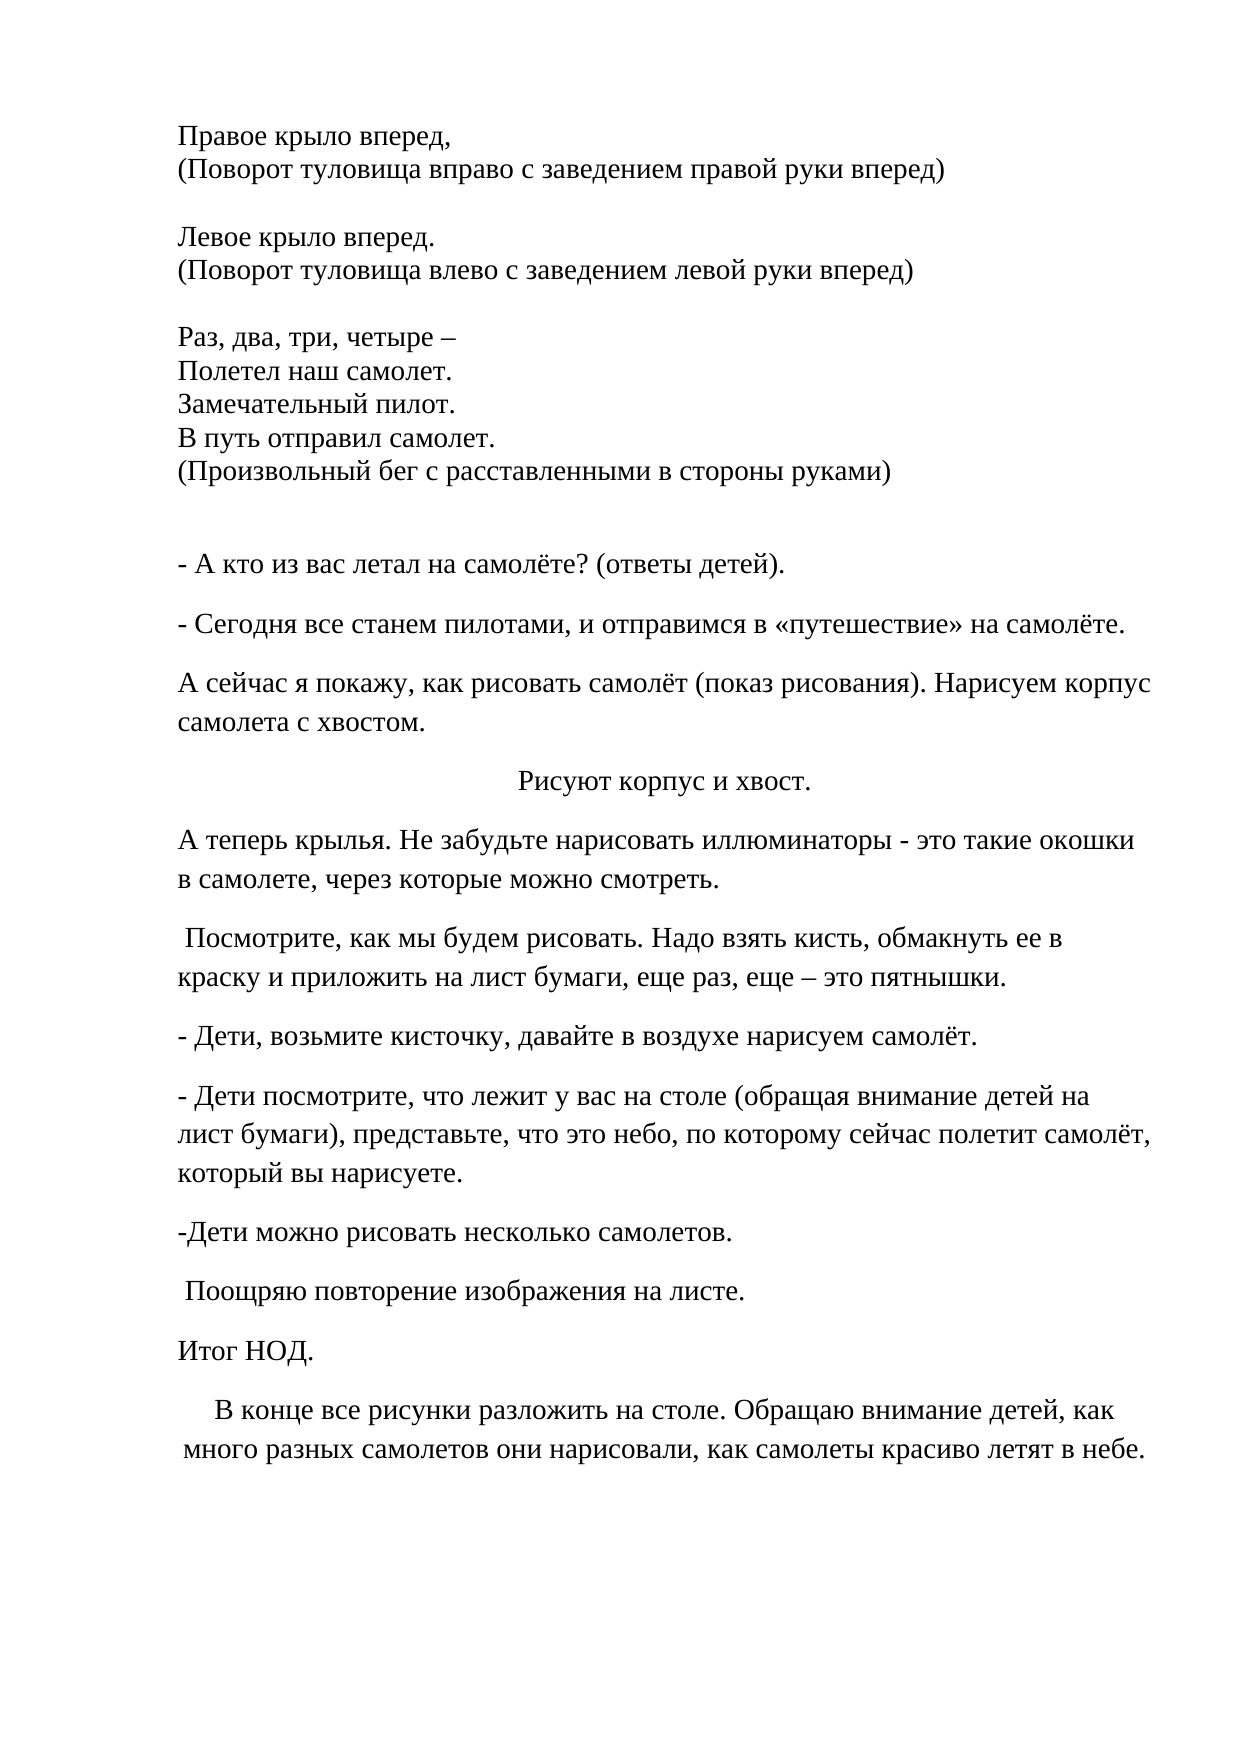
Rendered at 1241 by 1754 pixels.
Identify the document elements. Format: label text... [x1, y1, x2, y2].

text А теперь крылья. Не забудьте нарисовать иллюминаторы - это такие окошки в самолете, через которые можно смотреть. [177, 822, 1152, 894]
text - Сегодня все станем пилотами, и отправимся в «путешествие» на самолёте. [177, 606, 1152, 639]
text (Поворот туловища вправо с заведением правой руки вперед) [177, 152, 1152, 185]
text Левое крыло вперед. [177, 219, 1152, 252]
text Рисуют корпус и хвост. [177, 763, 1152, 797]
text - Дети посмотрите, что лежит у вас на столе (обращая внимание детей на лист бумаги), представьте, что это небо, по которому сейчас полетит самолёт, который вы нарисуете. [177, 1078, 1152, 1188]
text В путь отправил самолет. [177, 420, 1152, 453]
text Замечательный пилот. [177, 386, 1152, 420]
text (Поворот туловища влево с заведением левой руки вперед) [177, 252, 1152, 286]
text А сейчас я покажу, как рисовать самолёт (показ рисования). Нарисуем корпус самолета с хвостом. [177, 665, 1152, 737]
text - Дети, возьмите кисточку, давайте в воздухе нарисуем самолёт. [177, 1018, 1152, 1052]
text (Произвольный бег с расставленными в стороны руками) [177, 453, 1152, 487]
text Раз, два, три, четыре – [177, 319, 1152, 353]
text Правое крыло вперед, [177, 118, 1152, 152]
text Поощряю повторение изображения на листе. [177, 1273, 1152, 1307]
text Посмотрите, как мы будем рисовать. Надо взять кисть, обмакнуть ее в краску и приложить на лист бумаги, еще раз, еще – это пятнышки. [177, 920, 1152, 992]
text - А кто из вас летал на самолёте? (ответы детей). [177, 546, 1152, 580]
text Полетел наш самолет. [177, 353, 1152, 386]
text В конце все рисунки разложить на столе. Обращаю внимание детей, как много разных самолетов они нарисовали, как самолеты красиво летят в небе. [177, 1392, 1152, 1464]
text Итог НОД. [177, 1333, 1152, 1366]
text -Дети можно рисовать несколько самолетов. [177, 1214, 1152, 1248]
